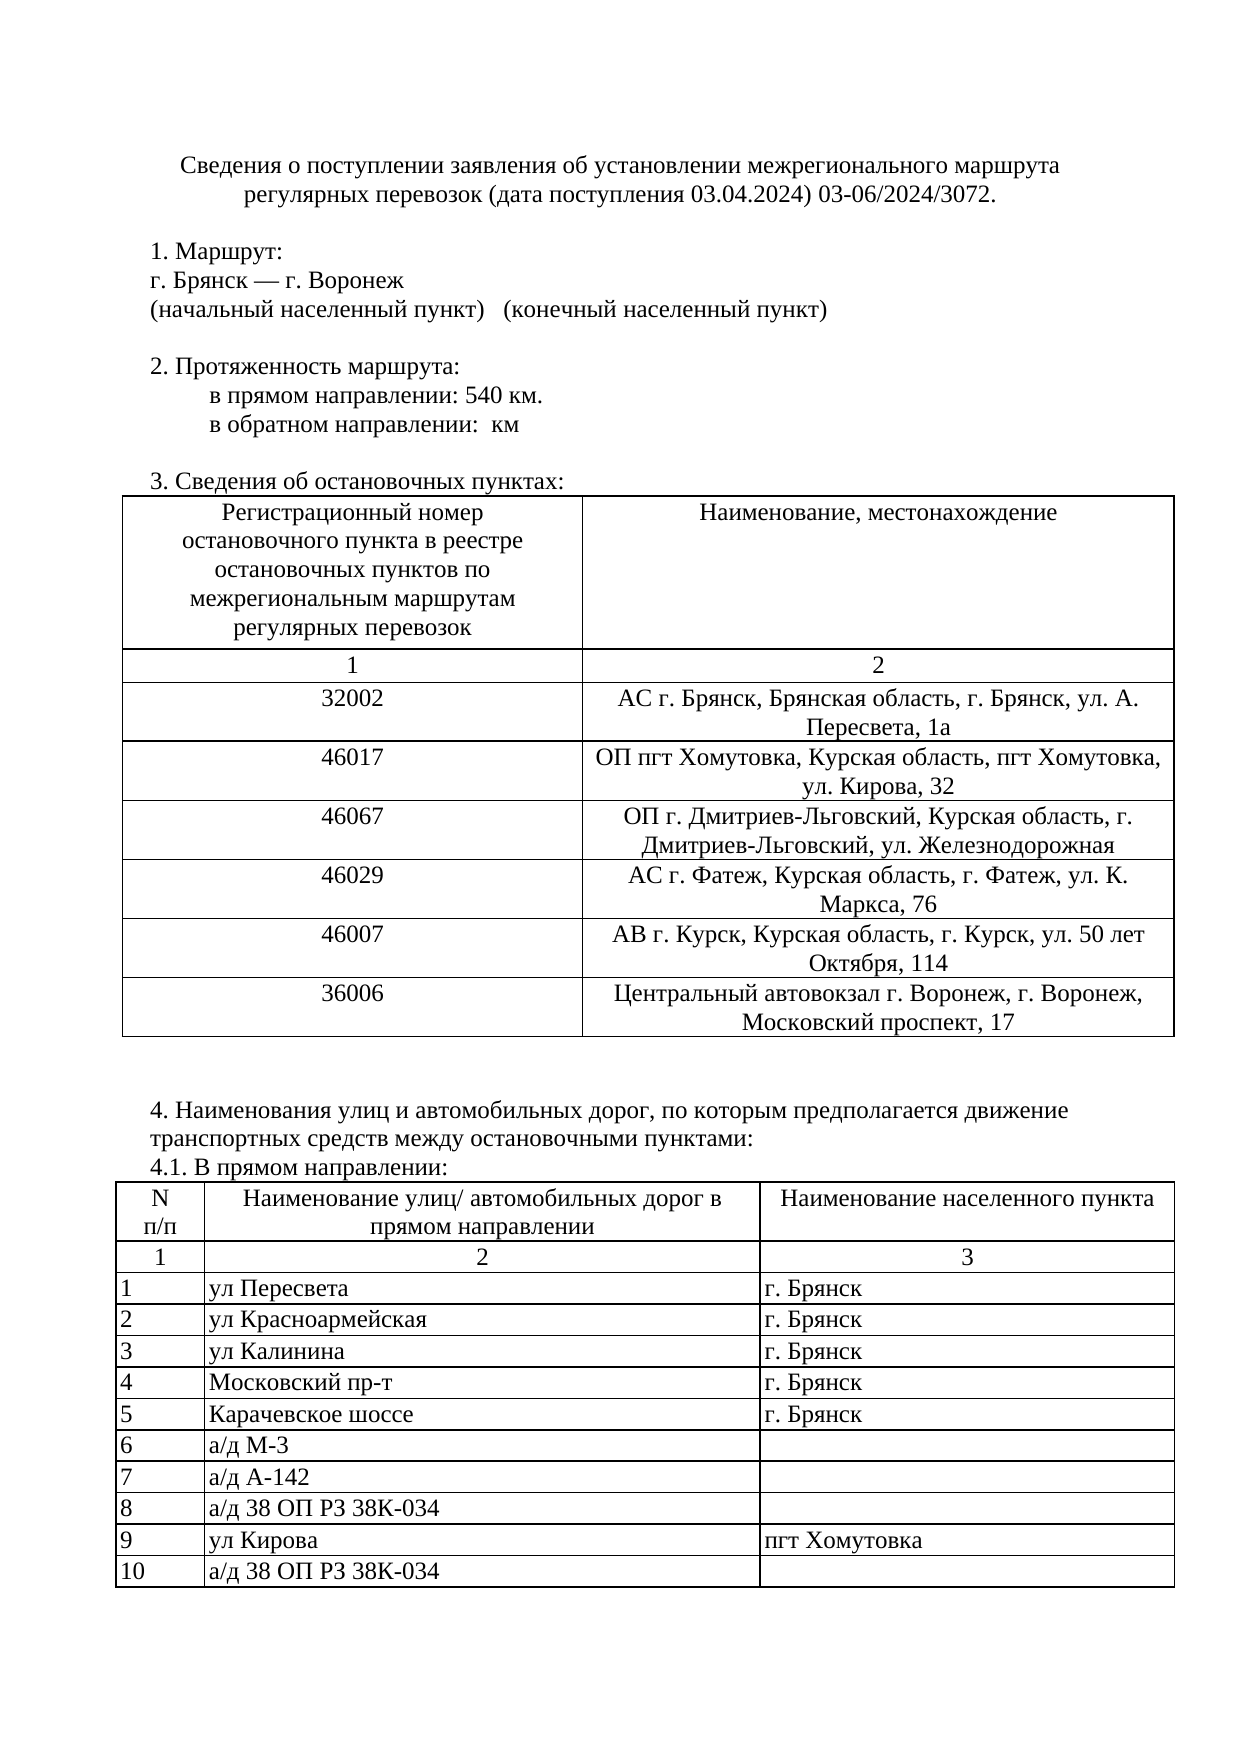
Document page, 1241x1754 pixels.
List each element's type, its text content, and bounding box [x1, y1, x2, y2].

table_header Наименование, местонахождение [583, 497, 1173, 648]
table_cell 3 [117, 1336, 204, 1366]
table_cell 4 [117, 1368, 204, 1397]
table_header Наименование улиц/ автомобильных дорог в прямом направлении [205, 1183, 759, 1240]
table_cell ул Пересвета [205, 1273, 759, 1303]
table_cell а/д 38 ОП РЗ 38К-034 [205, 1556, 759, 1586]
table_cell 5 [117, 1399, 204, 1429]
table_cell 32002 [123, 683, 582, 740]
table_cell 6 [117, 1431, 204, 1460]
table_cell г. Брянск [761, 1399, 1174, 1429]
table_cell АС г. Брянск, Брянская область, г. Брянск, ул. А. Пересвета, 1а [583, 683, 1173, 740]
table_cell г. Брянск [761, 1305, 1174, 1334]
table_cell 46067 [123, 801, 582, 858]
table_cell [761, 1462, 1174, 1492]
table_cell [761, 1431, 1174, 1460]
table_cell 9 [117, 1525, 204, 1555]
table_cell г. Брянск [761, 1336, 1174, 1366]
text в прямом направлении: 540 км. [150, 380, 1090, 409]
table_cell ул Калинина [205, 1336, 759, 1366]
table_cell пгт Хомутовка [761, 1525, 1174, 1555]
table_cell 1 [123, 650, 582, 681]
table_cell 2 [117, 1305, 204, 1334]
table_cell ул Красноармейская [205, 1305, 759, 1334]
table_cell ул Кирова [205, 1525, 759, 1555]
table_cell ОП г. Дмитриев-Льговский, Курская область, г. Дмитриев-Льговский, ул. Железнодорожная [583, 801, 1173, 858]
table_cell а/д М-3 [205, 1431, 759, 1460]
table_cell 46007 [123, 919, 582, 977]
text 3. Сведения об остановочных пунктах: [150, 466, 1090, 495]
table_cell 46017 [123, 742, 582, 799]
table_cell а/д А-142 [205, 1462, 759, 1492]
text в обратном направлении: км [150, 409, 1090, 437]
table_cell Московский пр-т [205, 1368, 759, 1397]
table_cell Центральный автовокзал г. Воронеж, г. Воронеж, Московский проспект, 17 [583, 978, 1173, 1036]
table_cell г. Брянск [761, 1368, 1174, 1397]
table_cell 2 [583, 650, 1173, 681]
text 4. Наименования улиц и автомобильных дорог, по которым предполагается движение транспортных средств между остановочными пунктами: [150, 1095, 1090, 1152]
table_cell Карачевское шоссе [205, 1399, 759, 1429]
table_cell ОП пгт Хомутовка, Курская область, пгт Хомутовка, ул. Кирова, 32 [583, 742, 1173, 799]
table_cell [761, 1556, 1174, 1586]
text 2. Протяженность маршрута: [150, 351, 1090, 380]
table_cell АВ г. Курск, Курская область, г. Курск, ул. 50 лет Октября, 114 [583, 919, 1173, 977]
text Сведения о поступлении заявления об установлении межрегионального маршрута регулярных перевозок (дата поступления 03.04.2024) 03-06/2024/3072. [150, 150, 1090, 207]
table_cell 1 [117, 1242, 204, 1272]
table_cell 36006 [123, 978, 582, 1036]
table_cell АС г. Фатеж, Курская область, г. Фатеж, ул. К. Маркса, 76 [583, 860, 1173, 918]
table_cell 2 [205, 1242, 759, 1272]
table_cell 10 [117, 1556, 204, 1586]
table_cell 1 [117, 1273, 204, 1303]
table_cell 3 [761, 1242, 1174, 1272]
table_cell 46029 [123, 860, 582, 918]
table_cell а/д 38 ОП РЗ 38К-034 [205, 1493, 759, 1523]
table_cell 8 [117, 1493, 204, 1523]
table_cell г. Брянск [761, 1273, 1174, 1303]
table_header Наименование населенного пункта [761, 1183, 1174, 1240]
table_header N п/п [117, 1183, 204, 1240]
table_cell [761, 1493, 1174, 1523]
table_header Регистрационный номер остановочного пункта в реестре остановочных пунктов по межрегиональным маршрутам регулярных перевозок [123, 497, 582, 648]
text 1. Маршрут: [150, 236, 1090, 265]
text г. Брянск — г. Воронеж [150, 265, 1090, 294]
table_cell 7 [117, 1462, 204, 1492]
text (начальный населенный пункт) (конечный населенный пункт) [150, 294, 1090, 322]
text 4.1. В прямом направлении: [150, 1152, 1090, 1181]
